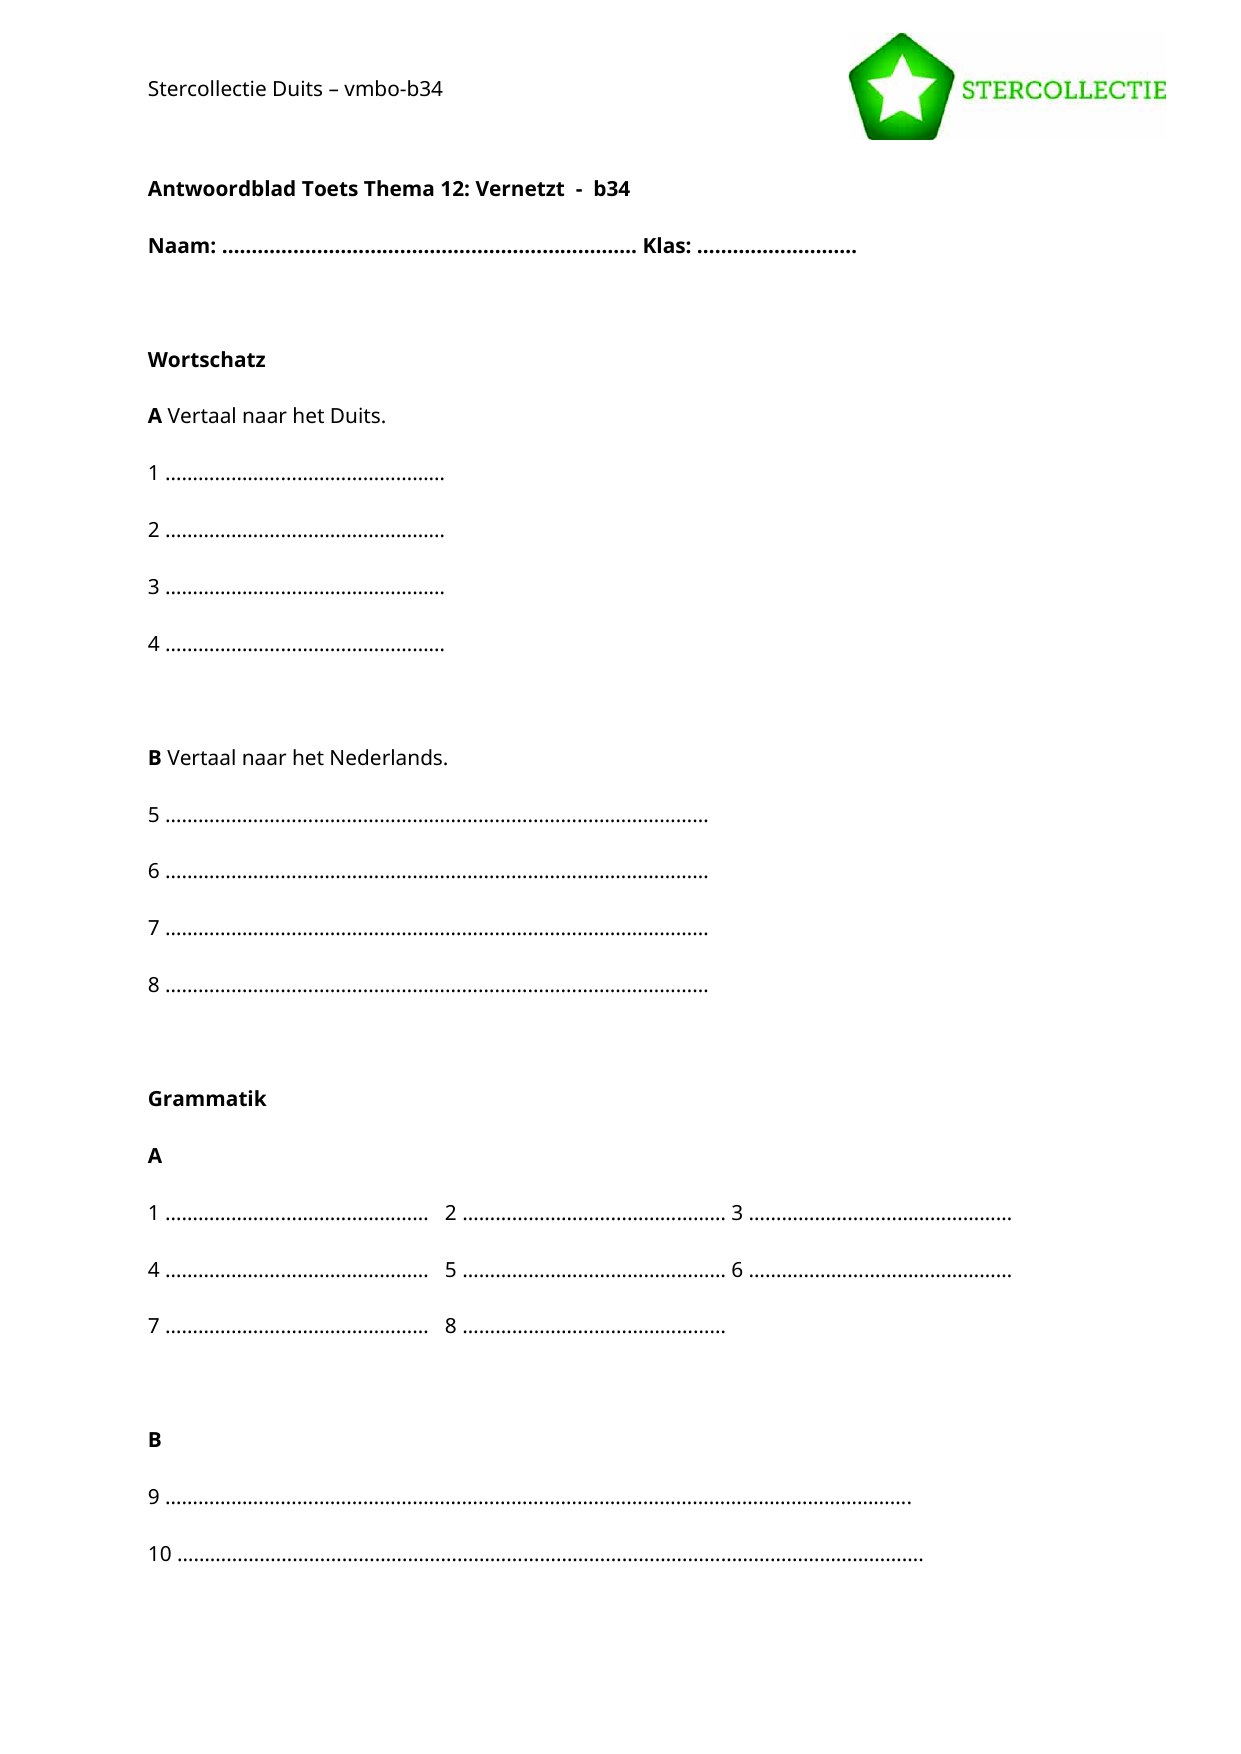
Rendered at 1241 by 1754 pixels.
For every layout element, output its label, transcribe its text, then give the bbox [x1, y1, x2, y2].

text 4 ………………………………………… 5 ………………………………………… 6 ………………………………………… [148, 1255, 1093, 1283]
text 6 ……………………………………………………………………………………… [148, 857, 1093, 885]
text 8 ……………………………………………………………………………………… [148, 970, 1093, 999]
text 1 ………………………………………… 2 ………………………………………… 3 ………………………………………… [148, 1198, 1093, 1226]
text 4 …………………………………………… [148, 629, 1093, 657]
text Naam: ……………………………………………………………. Klas: ……………………… [148, 231, 1093, 259]
text Grammatik [148, 1084, 1093, 1112]
text 7 ………………………………………… 8 ………………………………………… [148, 1312, 1093, 1340]
text 1 …………………………………………… [148, 458, 1093, 487]
text A Vertaal naar het Duits. [148, 402, 1093, 430]
text 9 ………………………………………………………………………………………………………………………. [148, 1482, 1093, 1511]
text Antwoordblad Toets Thema 12: Vernetzt - b34 [148, 174, 1093, 202]
text 5 ……………………………………………………………………………………… [148, 800, 1093, 828]
text B Vertaal naar het Nederlands. [148, 743, 1093, 771]
text 2 …………………………………………… [148, 515, 1093, 544]
picture [848, 33, 1166, 140]
text B [148, 1425, 1093, 1454]
text A [148, 1141, 1093, 1169]
text 10 ………………………………………………………………………………………………………………………. [148, 1539, 1093, 1567]
text Wortschatz [148, 345, 1093, 373]
text 7 ……………………………………………………………………………………… [148, 913, 1093, 942]
text 3 …………………………………………… [148, 572, 1093, 601]
